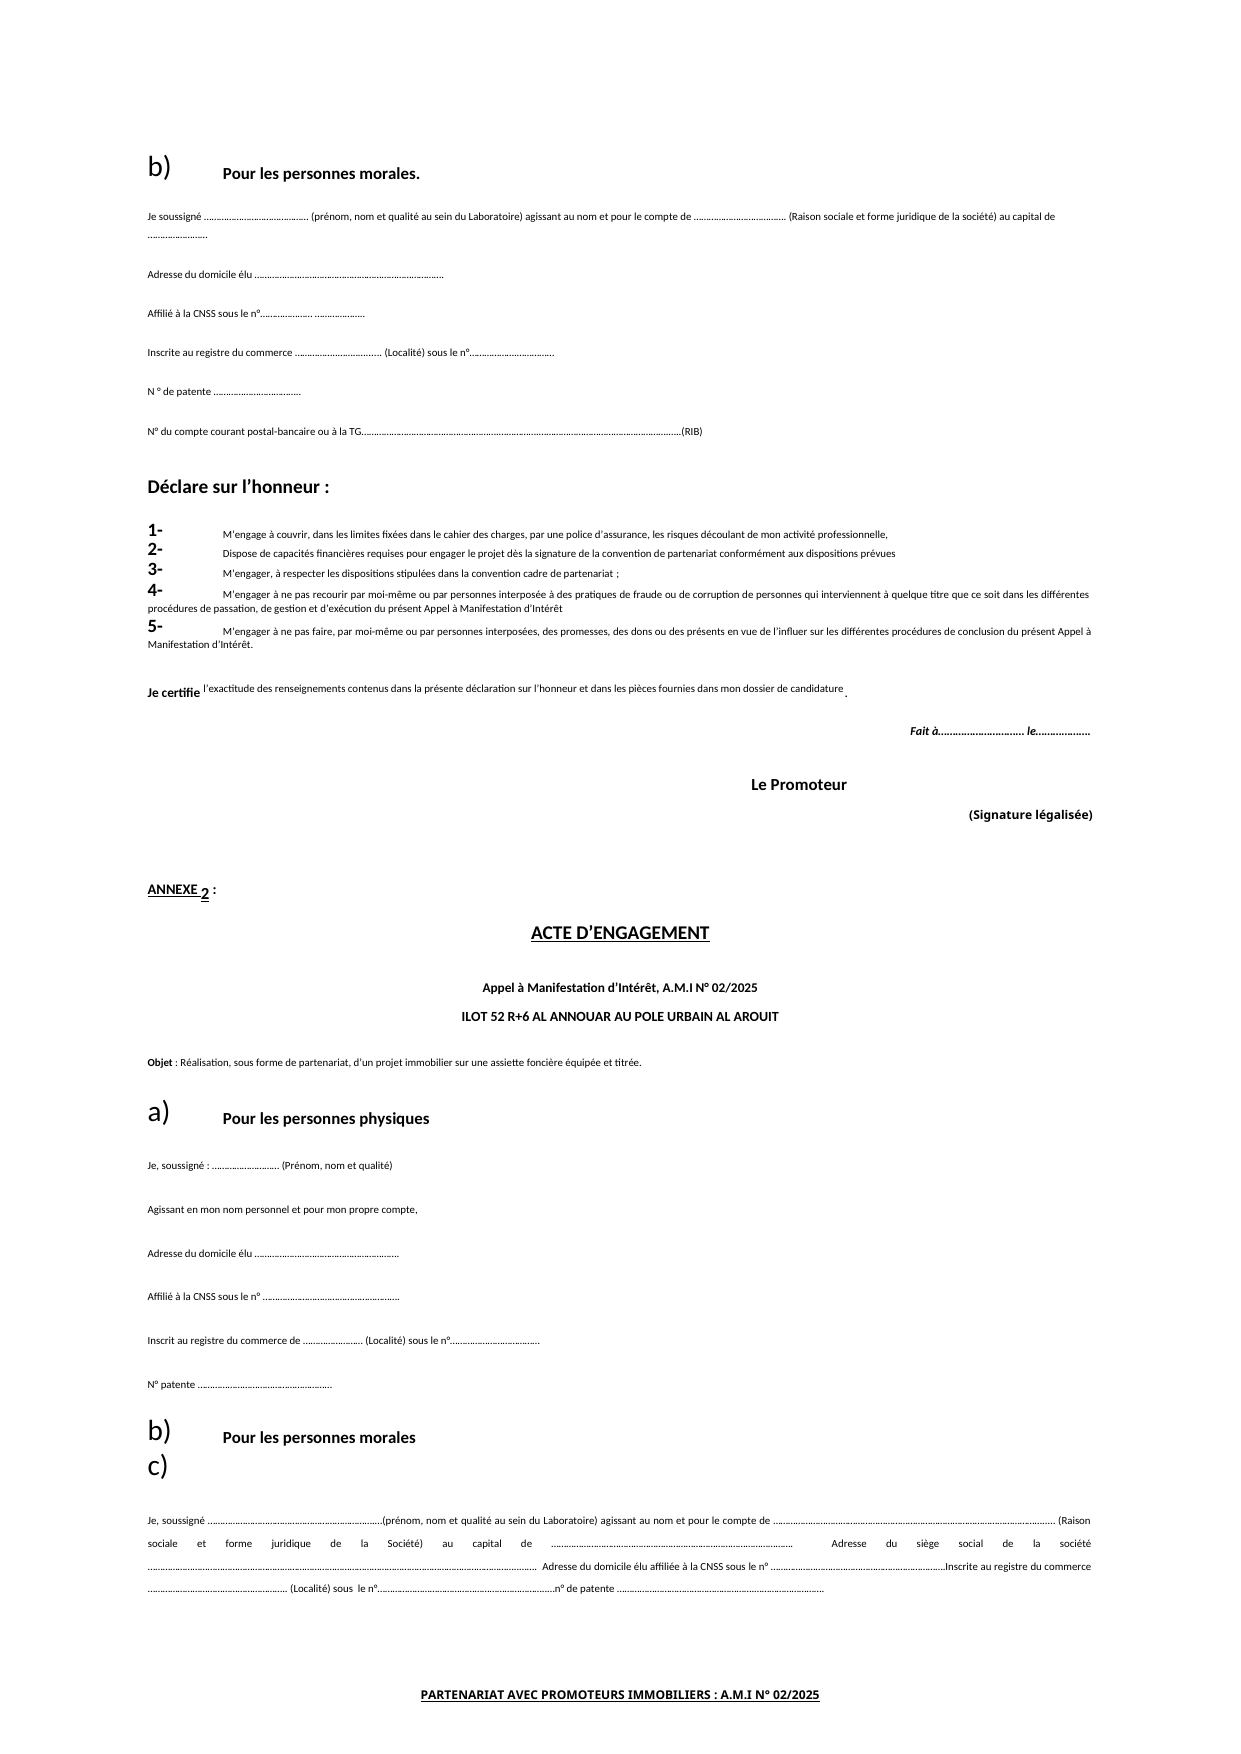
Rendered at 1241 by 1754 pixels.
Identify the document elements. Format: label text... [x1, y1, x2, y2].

text Je soussigné …………………………………… (prénom, nom et qualité au sein du Laboratoire) agissant au nom et pour le compte de ………………………………. (Raison sociale et forme juridique de la société) au capital de …………………… [147, 204, 1093, 241]
text N° du compte courant postal-bancaire ou à la TG……………………………………………….…………….…………………………………………….…..(RIB) [147, 418, 1093, 437]
text Fait à………………………… le………………. [147, 715, 1093, 738]
text ACTE D’ENGAGEMENT [147, 903, 1093, 944]
text ILOT 52 R+6 AL ANNOUAR AU POLE URBAIN AL AROUIT [147, 996, 1093, 1025]
list Pour les personnes morales [147, 1412, 1093, 1447]
list M’engager à ne pas recourir par moi-même ou par personnes interposée à des pratiques de fraude ou de corruption de personnes qui interviennent à quelque titre que ce soit dans les différentes procédures de passation, de gestion et d’exécution du présent Appel à Manifestation d’Intérêt [147, 578, 1093, 615]
text Inscrit au registre du commerce de …………………… (Localité) sous le n°……………………………… [147, 1324, 1093, 1347]
list M’engager à ne pas faire, par moi-même ou par personnes interposées, des promesses, des dons ou des présents en vue de l’influer sur les différentes procédures de conclusion du présent Appel à Manifestation d’Intérêt. [147, 615, 1093, 651]
list Pour les personnes physiques [147, 1093, 1093, 1128]
text N° patente ……………………………………………… [147, 1368, 1093, 1391]
text Je, soussigné : ……………………… (Prénom, nom et qualité) [147, 1149, 1093, 1172]
text Inscrite au registre du commerce ……………..……..…...... (Localité) sous le n°……………….…………… [147, 340, 1093, 358]
text Appel à Manifestation d’Intérêt, A.M.I N° 02/2025 [147, 967, 1093, 996]
text Le Promoteur [147, 759, 1093, 795]
text (Signature légalisée) [147, 795, 1093, 823]
text N ° de patente …………………………….. [147, 379, 1093, 397]
text Adresse du domicile élu …………………………………………………………………. [147, 262, 1093, 280]
text Objet : Réalisation, sous forme de partenariat, d’un projet immobilier sur une assiette foncière équipée et titrée. [147, 1046, 1093, 1068]
text Déclare sur l’honneur : [147, 457, 1093, 498]
list Dispose de capacités financières requises pour engager le projet dès la signature de la convention de partenariat conformément aux dispositions prévues [147, 537, 1093, 557]
text Affilié à la CNSS sous le n° ………………………………………………. [147, 1281, 1093, 1303]
text Je certifie l’exactitude des renseignements contenus dans la présente déclaration sur l’honneur et dans les pièces fournies dans mon dossier de candidature. [147, 672, 1093, 694]
list M’engage à couvrir, dans les limites fixées dans le cahier des charges, par une police d’assurance, les risques découlant de mon activité professionnelle, [147, 518, 1093, 537]
list M’engager, à respecter les dispositions stipulées dans la convention cadre de partenariat ; [147, 557, 1093, 578]
list Pour les personnes morales. [147, 148, 1093, 183]
text ANNEXE 2 : [147, 868, 1093, 903]
text Je, soussigné ………………………………………………………….…(prénom, nom et qualité au sein du Laboratoire) agissant au nom et pour le compte de ………………………………………………………………………………………………..… (Raison sociale et forme juridique de la Société) au capital de ……………………………………………………………………………………. Adresse du siège social de la société …………………………………………………………………………………………………………………………………..……. Adresse du domicile élu affiliée à la CNSS sous le n° …………………………………………………………….Inscrite au registre du commerce ……………………………………………….. (Localité) sous le n°…………………………………………………………..…n° de patente ……………………………………………….………………………. [147, 1504, 1093, 1596]
text Affilié à la CNSS sous le n°………………… ……………….. [147, 301, 1093, 319]
text Agissant en mon nom personnel et pour mon propre compte, [147, 1193, 1121, 1216]
text Adresse du domicile élu …………………………………………………. [147, 1237, 1093, 1260]
